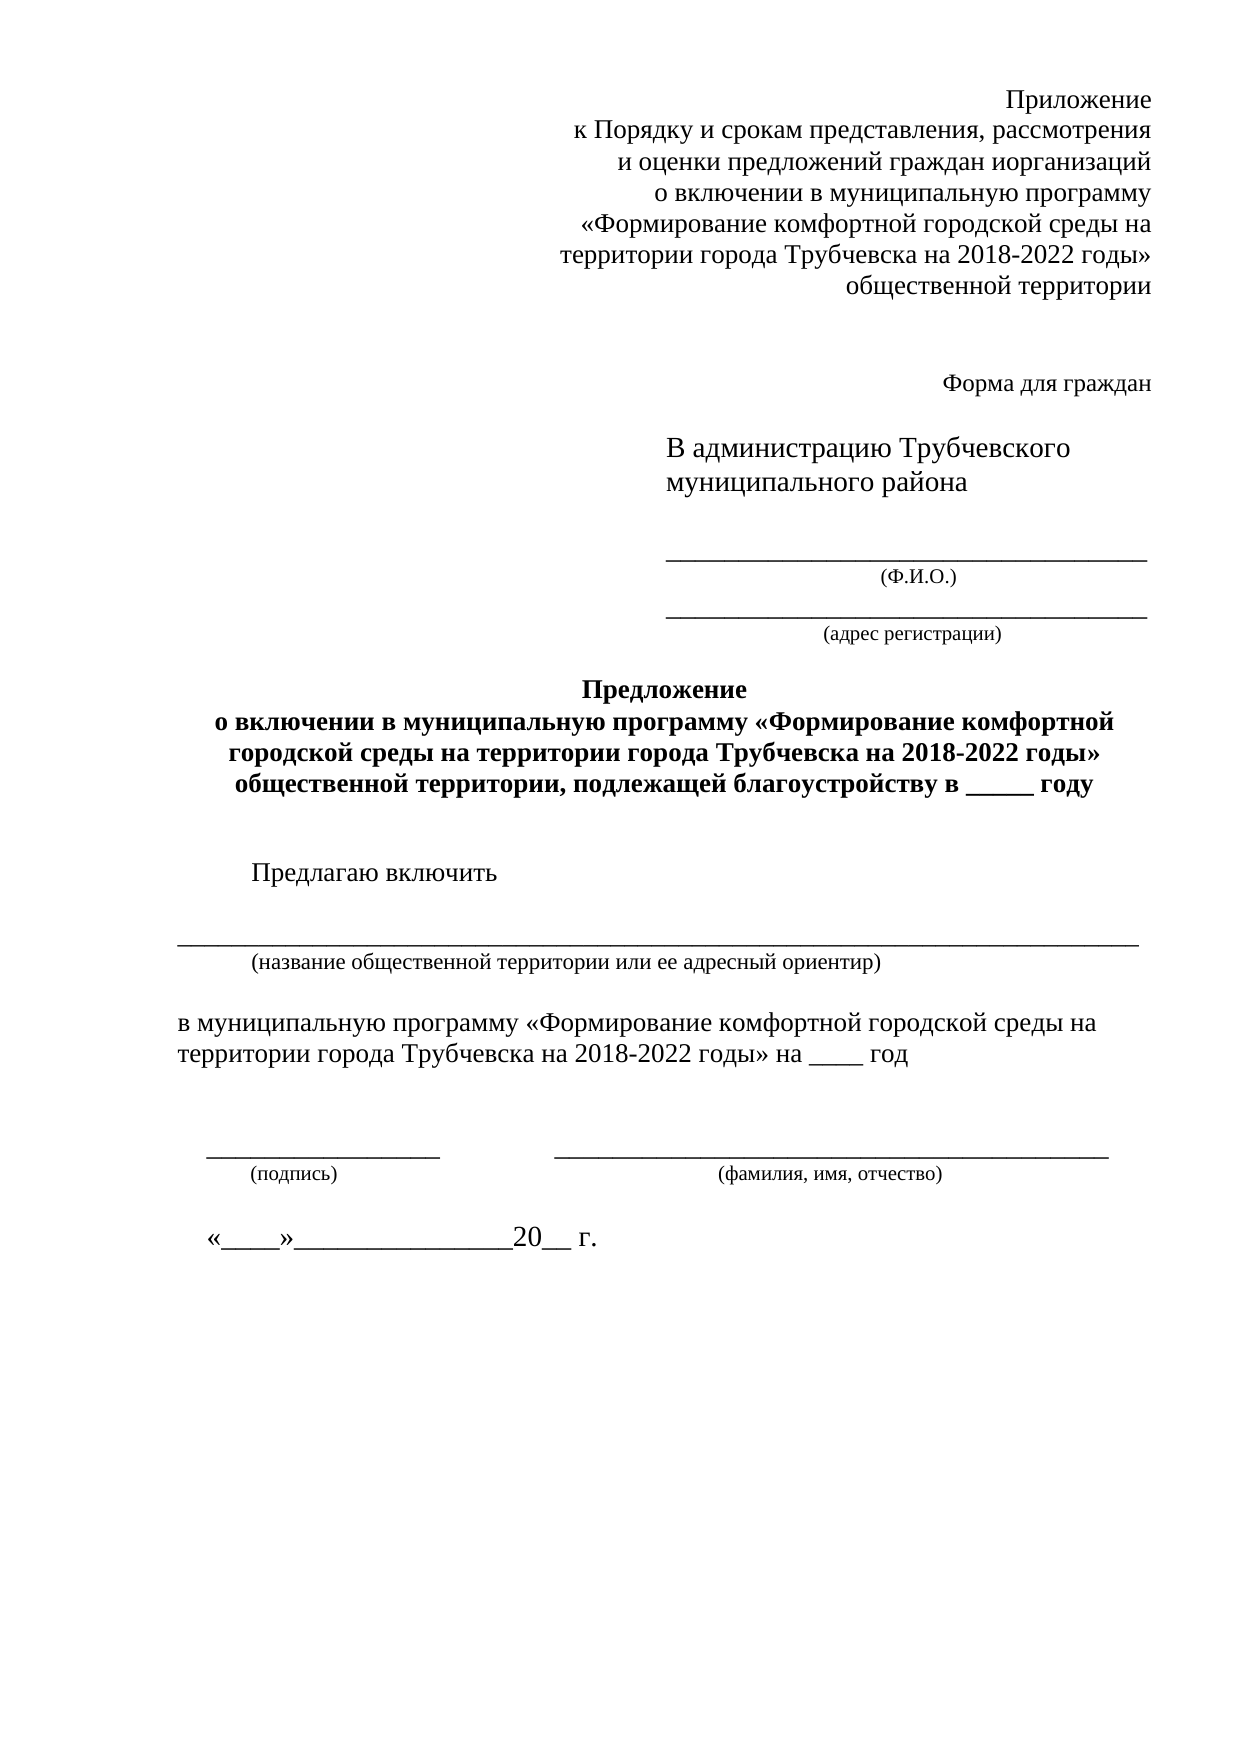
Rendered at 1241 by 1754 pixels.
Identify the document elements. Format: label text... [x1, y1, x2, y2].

text территории города Трубчевска на 2018-2022 годы» [177, 238, 1152, 269]
text Предлагаю включить [177, 856, 1152, 887]
text «____»_______________20__ г. [206, 1219, 1152, 1252]
text ________________ ______________________________________ [206, 1128, 1152, 1161]
text Форма для граждан [177, 368, 1152, 396]
text В администрацию Трубчевского [177, 430, 1152, 464]
text (адрес регистрации) [177, 621, 1152, 645]
text и оценки предложений граждан иорганизаций [177, 145, 1152, 176]
text (Ф.И.О.) [813, 564, 1152, 588]
text _________________________________ [177, 531, 1152, 564]
text (подпись) (фамилия, имя, отчество) [250, 1161, 1152, 1185]
text Приложение [694, 89, 1152, 114]
text к Порядку и срокам представления, рассмотрения [177, 114, 1152, 145]
text «Формирование комфортной городской среды на [177, 207, 1152, 238]
text о включении в муниципальную программу «Формирование комфортной городской среды на территории города Трубчевска на 2018-2022 годы» общественной территории, подлежащей благоустройству в _____ году [177, 705, 1152, 798]
text муниципального района [177, 464, 1152, 497]
text общественной территории [177, 269, 1152, 301]
text (название общественной территории или ее адресный ориентир) [177, 949, 1152, 975]
text _______________________________________________________________________ [177, 918, 1152, 949]
text о включении в муниципальную программу [177, 176, 1152, 207]
text в муниципальную программу «Формирование комфортной городской среды на территории города Трубчевска на 2018-2022 годы» на ____ год [177, 1006, 1152, 1068]
text Предложение [177, 674, 1152, 705]
text _________________________________ [177, 588, 1152, 621]
